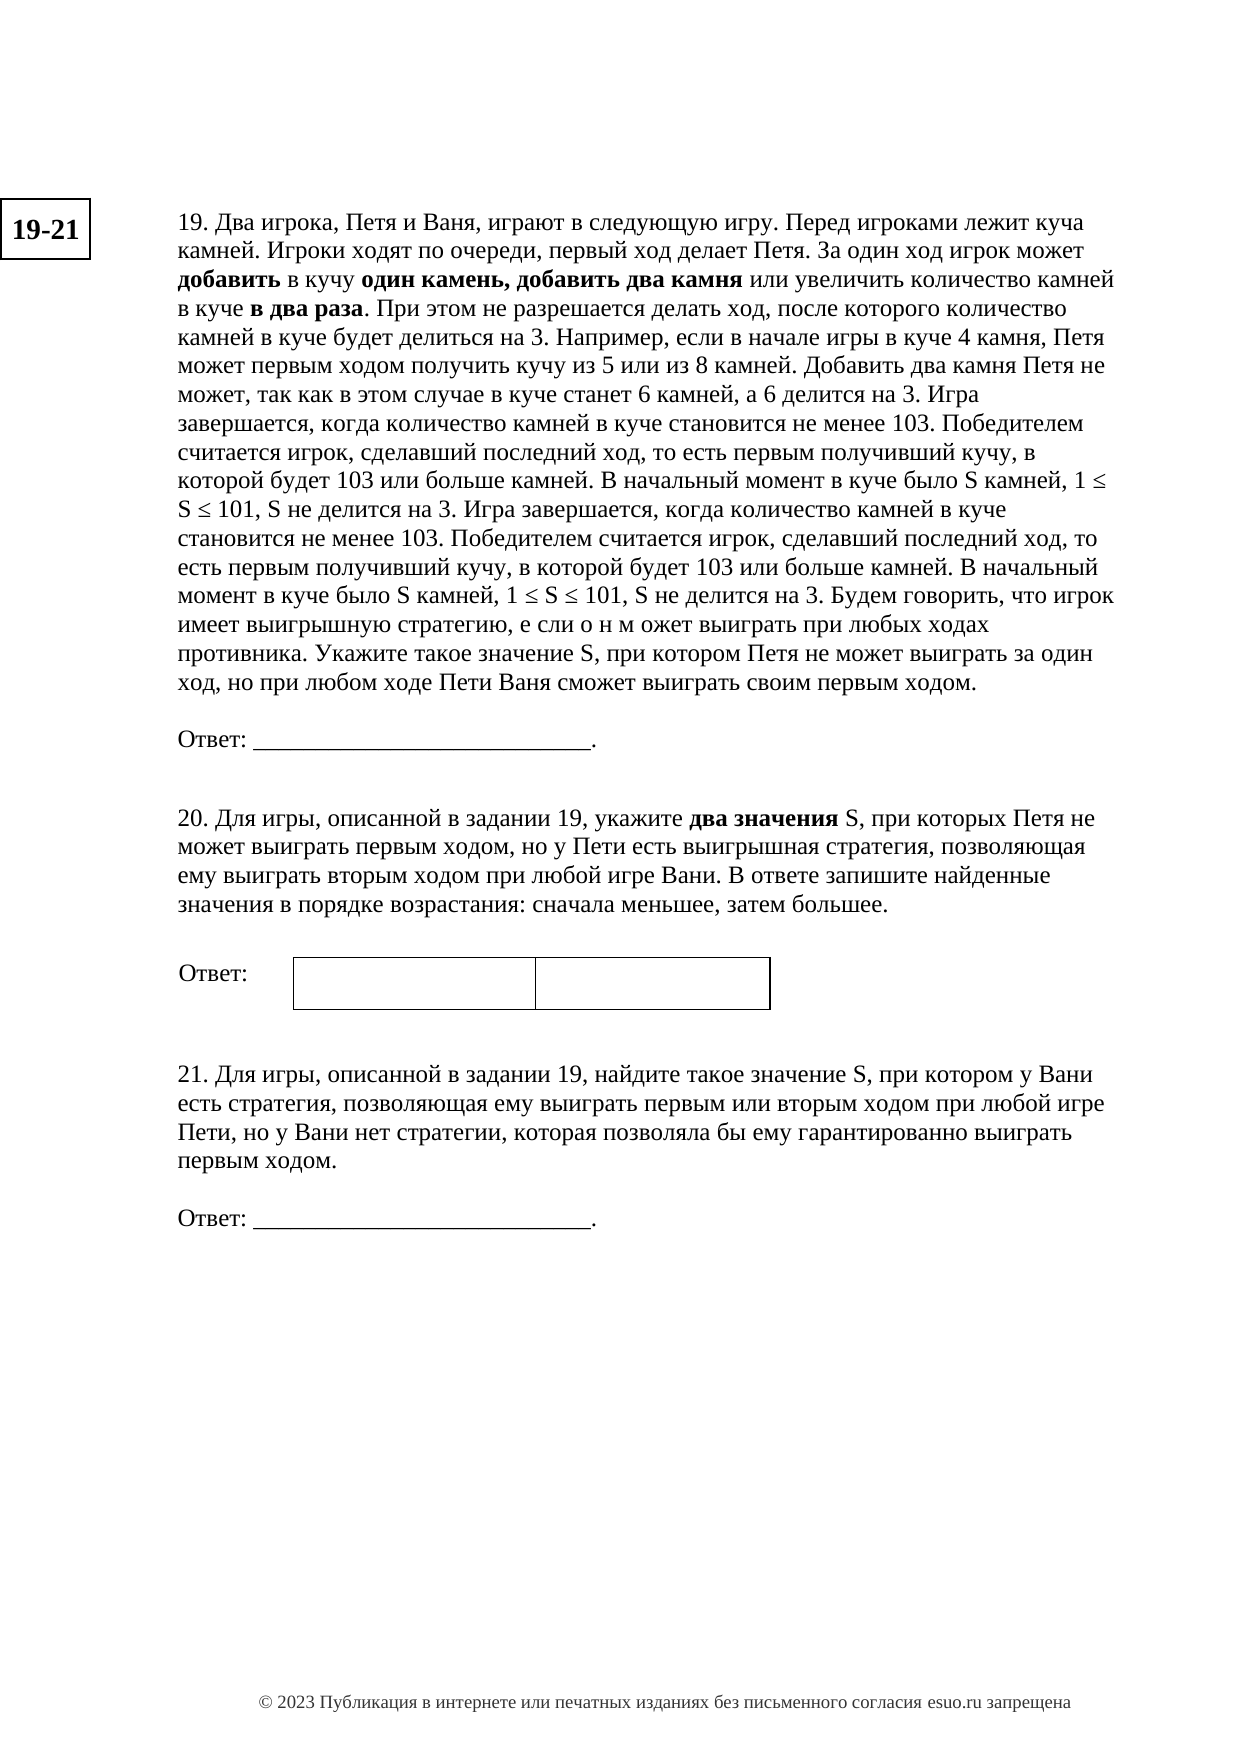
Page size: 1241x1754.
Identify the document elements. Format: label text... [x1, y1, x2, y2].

table_header [294, 958, 535, 1008]
table_header Ответ: [178, 958, 293, 1008]
subtitle 19-21 [2, 206, 89, 252]
table_header [536, 958, 769, 1008]
text 19. Два игрока, Петя и Ваня, играют в следующую игру. Перед игроками лежит куча камней. Игроки ходят по очереди, первый ход делает Петя. За один ход игрок может добавить в кучу один камень, добавить два камня или увеличить количество камней в куче в два раза. При этом не разрешается делать ход, после которого количество камней в куче будет делиться на 3. Например, если в начале игры в куче 4 камня, Петя может первым ходом получить кучу из 5 или из 8 камней. Добавить два камня Петя не может, так как в этом случае в куче станет 6 камней, а 6 делится на 3. Игра завершается, когда количество камней в куче становится не менее 103. Победителем считается игрок, сделавший последний ход, то есть первым получивший кучу, в которой будет 103 или больше камней. В начальный момент в куче было S камней, 1 ≤ S ≤ 101, S не делится на 3. Игра завершается, когда количество камней в куче становится не менее 103. Победителем считается игрок, сделавший последний ход, то есть первым получивший кучу, в которой будет 103 или больше камней. В начальный момент в куче было S камней, 1 ≤ S ≤ 101, S не делится на 3. Будем говорить, что игрок имеет выигрышную стратегию, е сли о н м ожет выиграть при любых ходах противника. Укажите такое значение S, при котором Петя не может выиграть за один ход, но при любом ходе Пети Ваня сможет выиграть своим первым ходом. Ответ: ___________________________. [177, 207, 1122, 753]
text 21. Для игры, описанной в задании 19, найдите такое значение S, при котором у Вани есть стратегия, позволяющая ему выиграть первым или вторым ходом при любой игре Пети, но у Вани нет стратегии, которая позволяла бы ему гарантированно выиграть первым ходом. Ответ: ___________________________. [177, 1059, 1122, 1232]
text 20. Для игры, описанной в задании 19, укажите два значения S, при которых Петя не может выиграть первым ходом, но у Пети есть выигрышная стратегия, позволяющая ему выиграть вторым ходом при любой игре Вани. В ответе запишите найденные значения в порядке возрастания: сначала меньшее, затем большее. [177, 803, 1122, 946]
